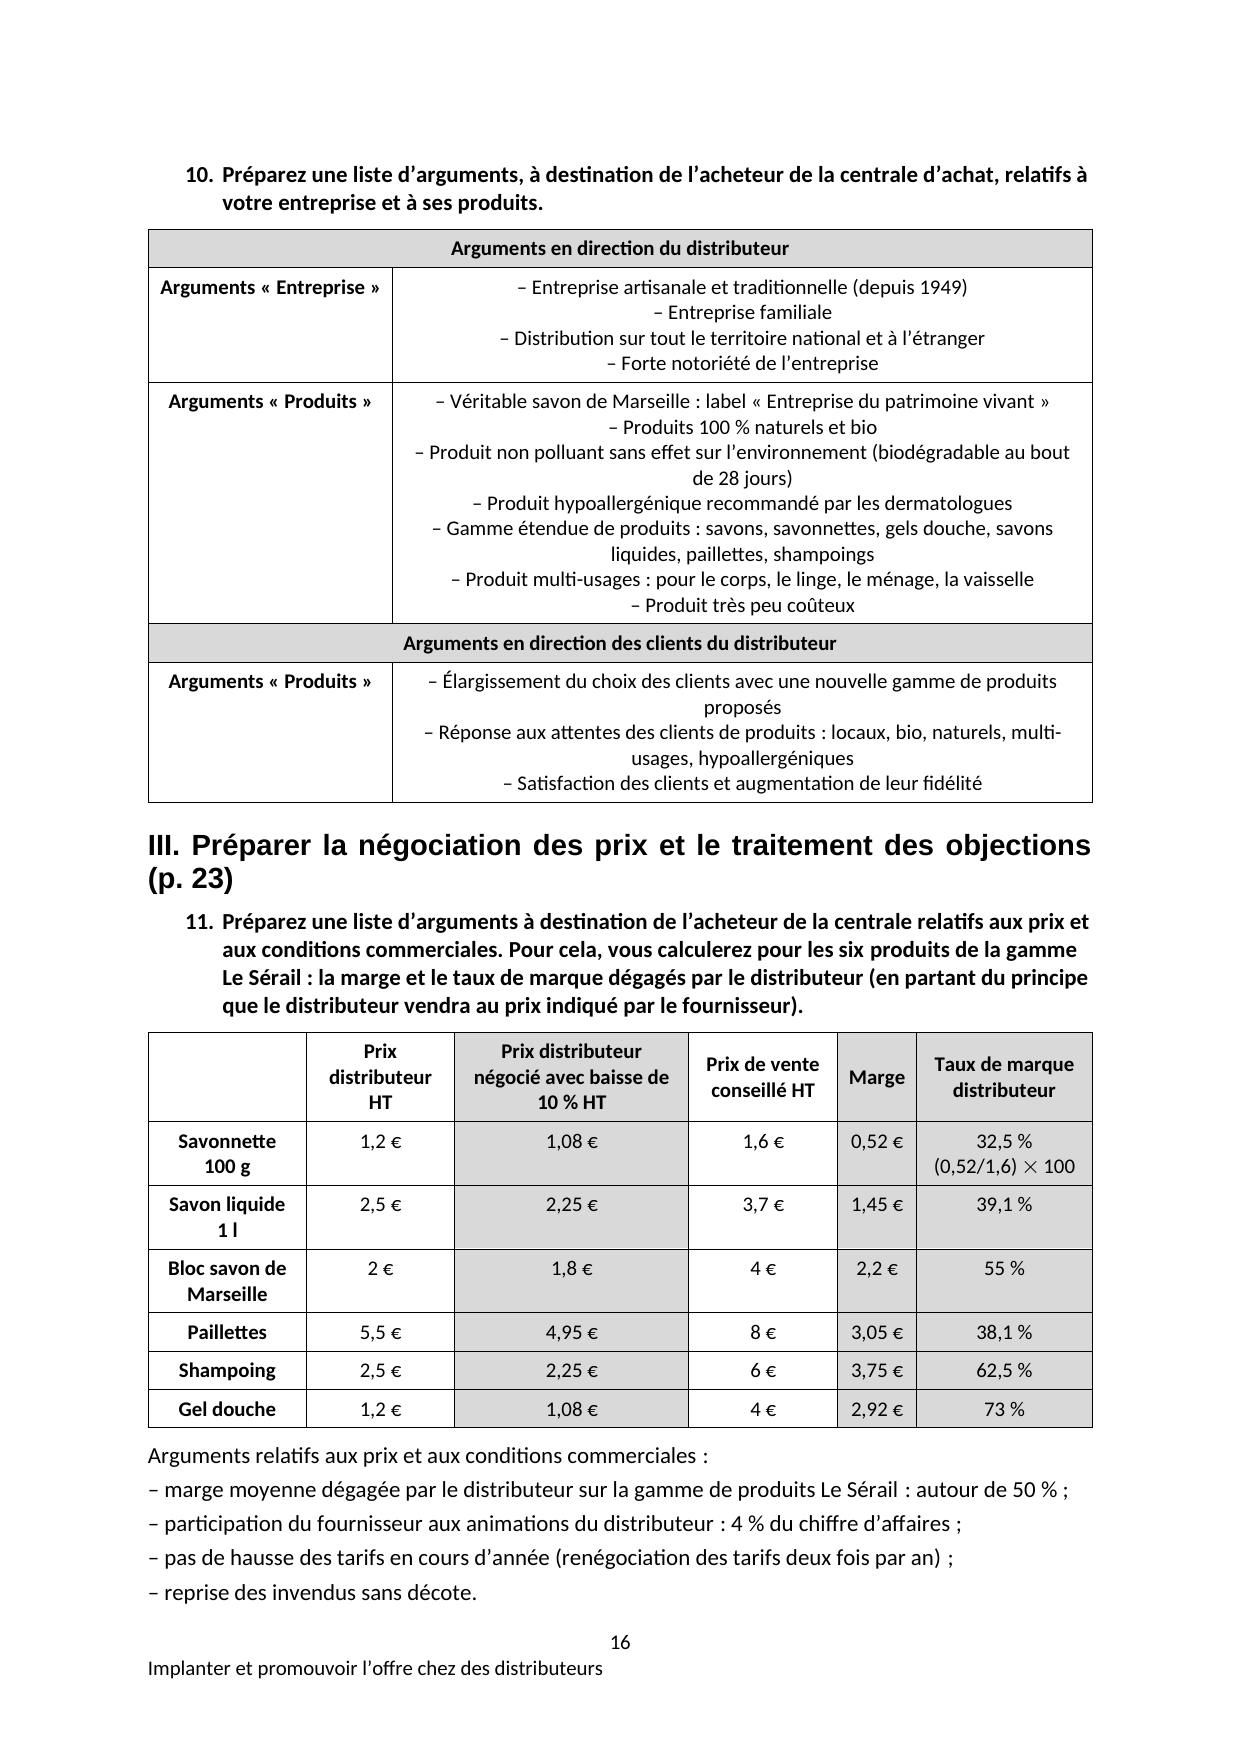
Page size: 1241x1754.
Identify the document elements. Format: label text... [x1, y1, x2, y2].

table_cell Arguments « Entreprise » [149, 268, 392, 382]
table_cell 3,75 € [838, 1352, 916, 1389]
table_cell 73 % [917, 1390, 1092, 1427]
table_cell Gel douche [149, 1390, 306, 1427]
table_cell 1,2 € [307, 1122, 454, 1185]
table_cell 2 € [307, 1250, 454, 1312]
table_header Arguments en direction du distributeur [149, 230, 1092, 267]
text – marge moyenne dégagée par le distributeur sur la gamme de produits Le Sérail : autour de 50 % ; [148, 1475, 1093, 1503]
table_header [149, 1033, 306, 1121]
table_cell 1,45 € [838, 1186, 916, 1248]
table_cell 55 % [917, 1250, 1092, 1312]
table_cell – Véritable savon de Marseille : label « Entreprise du patrimoine vivant » – Produits 100 % naturels et bio – Produit non polluant sans effet sur l’environnement (biodégradable au bout de 28 jours) – Produit hypoallergénique recommandé par les dermatologues – Gamme étendue de produits : savons, savonnettes, gels douche, savons liquides, paillettes, shampoings – Produit multi-usages : pour le corps, le linge, le ménage, la vaisselle – Produit très peu coûteux [393, 383, 1092, 623]
table_header Prix distributeur HT [307, 1033, 454, 1121]
table_cell 2,5 € [307, 1186, 454, 1248]
table_cell 2,25 € [455, 1186, 688, 1248]
text – participation du fournisseur aux animations du distributeur : 4 % du chiffre d’affaires ; [148, 1509, 1093, 1537]
table_header Marge [838, 1033, 916, 1121]
table_cell 2,25 € [455, 1352, 688, 1389]
table_cell 1,2 € [307, 1390, 454, 1427]
table_cell 32,5 % (0,52/1,6)  100 [917, 1122, 1092, 1185]
table_cell 1,08 € [455, 1122, 688, 1185]
table_cell 4,95 € [455, 1313, 688, 1351]
table_header Taux de marque distributeur [917, 1033, 1092, 1121]
text Préparez une liste d’arguments, à destination de l’acheteur de la centrale d’achat, relatifs à votre entreprise et à ses produits. [185, 160, 1093, 216]
table_cell 1,8 € [455, 1250, 688, 1312]
text – reprise des invendus sans décote. [148, 1578, 1093, 1606]
table_cell Shampoing [149, 1352, 306, 1389]
table_cell Arguments « Produits » [149, 663, 392, 802]
table_cell 2,2 € [838, 1250, 916, 1312]
table_cell Savonnette 100 g [149, 1122, 306, 1185]
table_cell Arguments en direction des clients du distributeur [149, 624, 1092, 662]
table_cell 3,05 € [838, 1313, 916, 1351]
table_cell 62,5 % [917, 1352, 1092, 1389]
table_cell Bloc savon de Marseille [149, 1250, 306, 1312]
table_cell 6 € [689, 1352, 837, 1389]
table_cell 1,6 € [689, 1122, 837, 1185]
table_cell 2,92 € [838, 1390, 916, 1427]
table_cell 0,52 € [838, 1122, 916, 1185]
text Préparez une liste d’arguments à destination de l’acheteur de la centrale relatifs aux prix et aux conditions commerciales. Pour cela, vous calculerez pour les six produits de la gamme Le Sérail : la marge et le taux de marque dégagés par le distributeur (en partant du principe que le distributeur vendra au prix indiqué par le fournisseur). [185, 907, 1093, 1019]
table_cell 8 € [689, 1313, 837, 1351]
table_cell Arguments « Produits » [149, 383, 392, 623]
table_cell – Entreprise artisanale et traditionnelle (depuis 1949) – Entreprise familiale – Distribution sur tout le territoire national et à l’étranger – Forte notoriété de l’entreprise [393, 268, 1092, 382]
text III. Préparer la négociation des prix et le traitement des objections (p. 23) [148, 828, 1093, 895]
table_cell 4 € [689, 1390, 837, 1427]
table_cell 3,7 € [689, 1186, 837, 1248]
table_cell – Élargissement du choix des clients avec une nouvelle gamme de produits proposés – Réponse aux attentes des clients de produits : locaux, bio, naturels, multi-usages, hypoallergéniques – Satisfaction des clients et augmentation de leur fidélité [393, 663, 1092, 802]
table_cell 1,08 € [455, 1390, 688, 1427]
table_cell Savon liquide 1 l [149, 1186, 306, 1248]
table_cell 4 € [689, 1250, 837, 1312]
text Arguments relatifs aux prix et aux conditions commerciales : [148, 1441, 1093, 1469]
table_cell Paillettes [149, 1313, 306, 1351]
table_cell 39,1 % [917, 1186, 1092, 1248]
table_cell 5,5 € [307, 1313, 454, 1351]
table_cell 38,1 % [917, 1313, 1092, 1351]
table_header Prix de vente conseillé HT [689, 1033, 837, 1121]
text – pas de hausse des tarifs en cours d’année (renégociation des tarifs deux fois par an) ; [148, 1543, 1093, 1572]
table_header Prix distributeur négocié avec baisse de 10 % HT [455, 1033, 688, 1121]
table_cell 2,5 € [307, 1352, 454, 1389]
